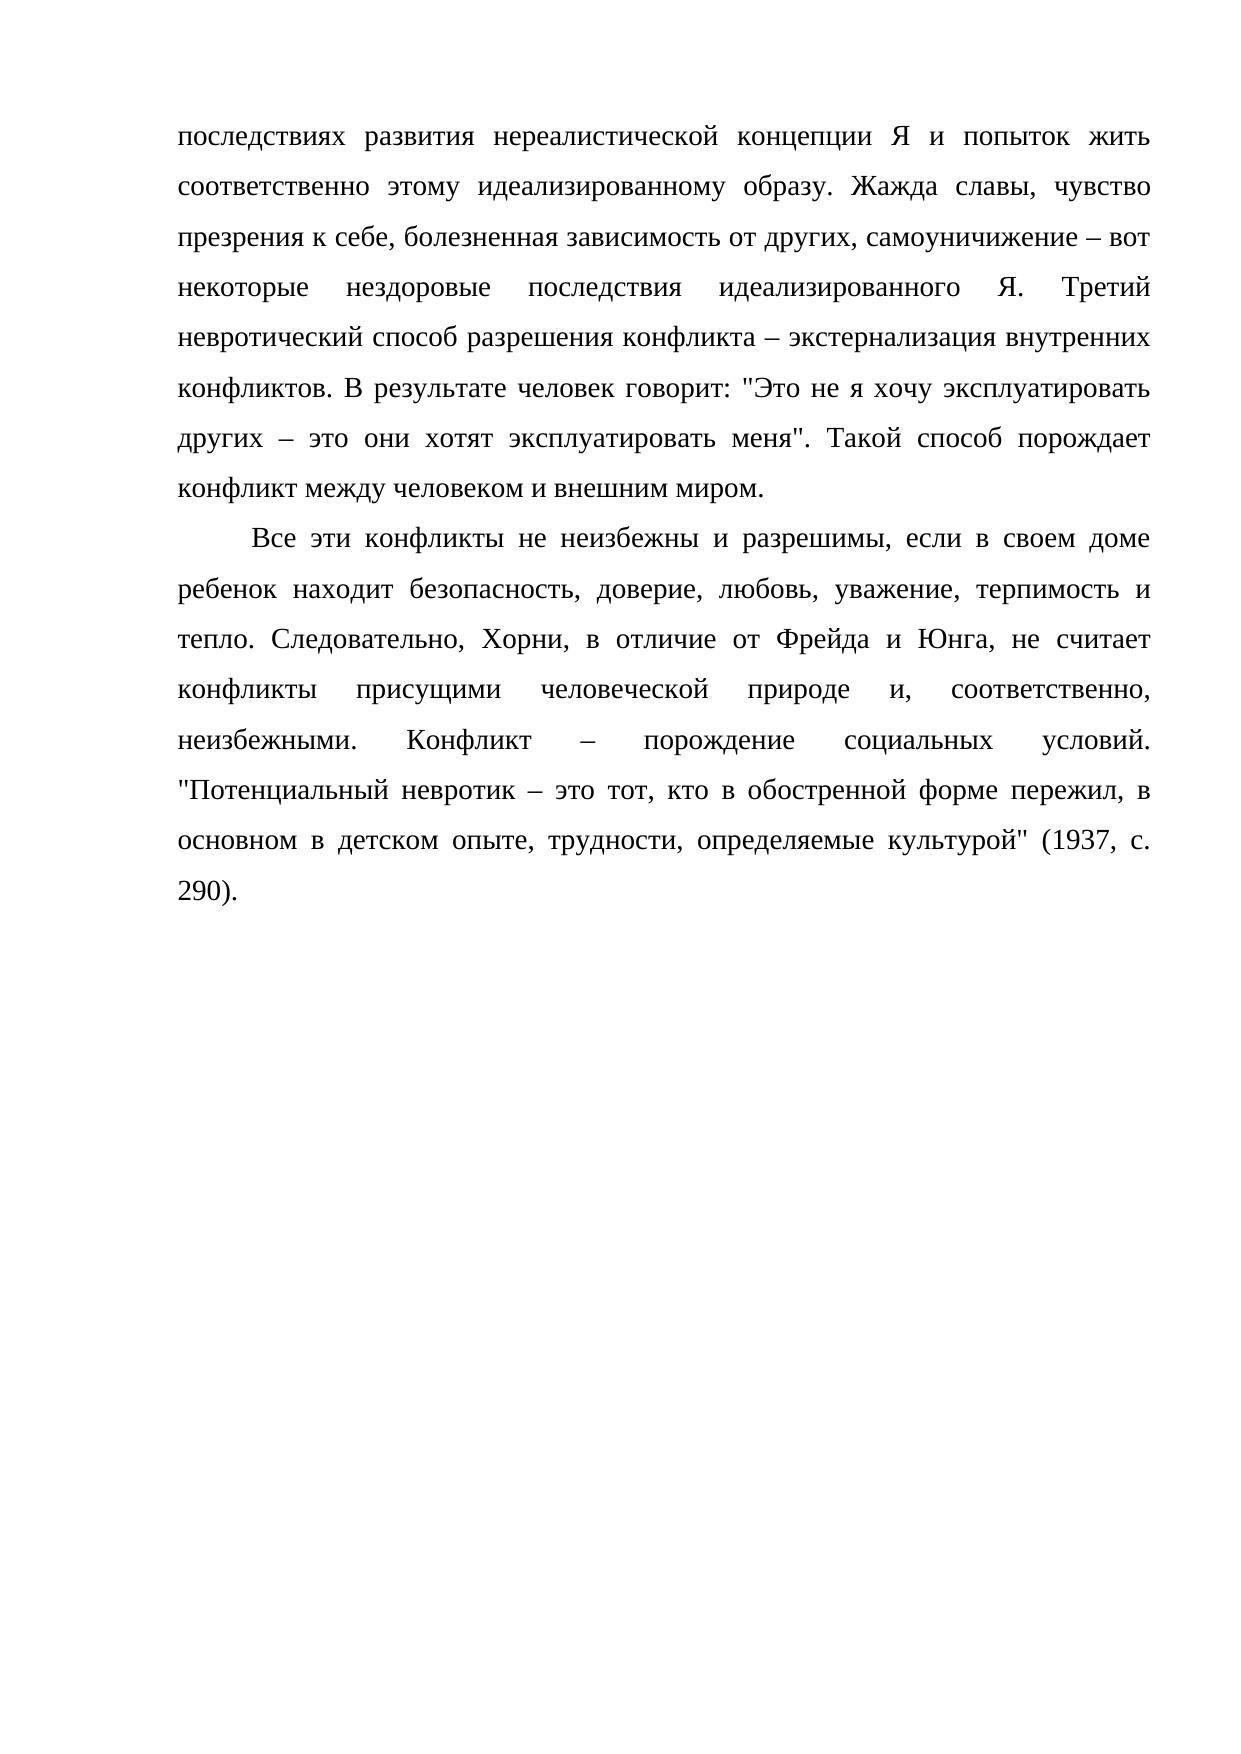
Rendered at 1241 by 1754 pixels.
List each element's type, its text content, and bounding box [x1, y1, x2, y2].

text Все эти конфликты не неизбежны и разрешимы, если в своем доме ребенок находит безопасность, доверие, любовь, уважение, терпимость и тепло. Следовательно, Хорни, в отличие от Фрейда и Юнга, не считает конфликты присущими человеческой природе и, соответственно, неизбежными. Конфликт – порождение социальных условий. "Потенциальный невротик – это тот, кто в обостренной форме пережил, в основном в детском опыте, трудности, определяемые культурой" (1937, с. 290). [177, 521, 1152, 906]
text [177, 118, 1152, 504]
